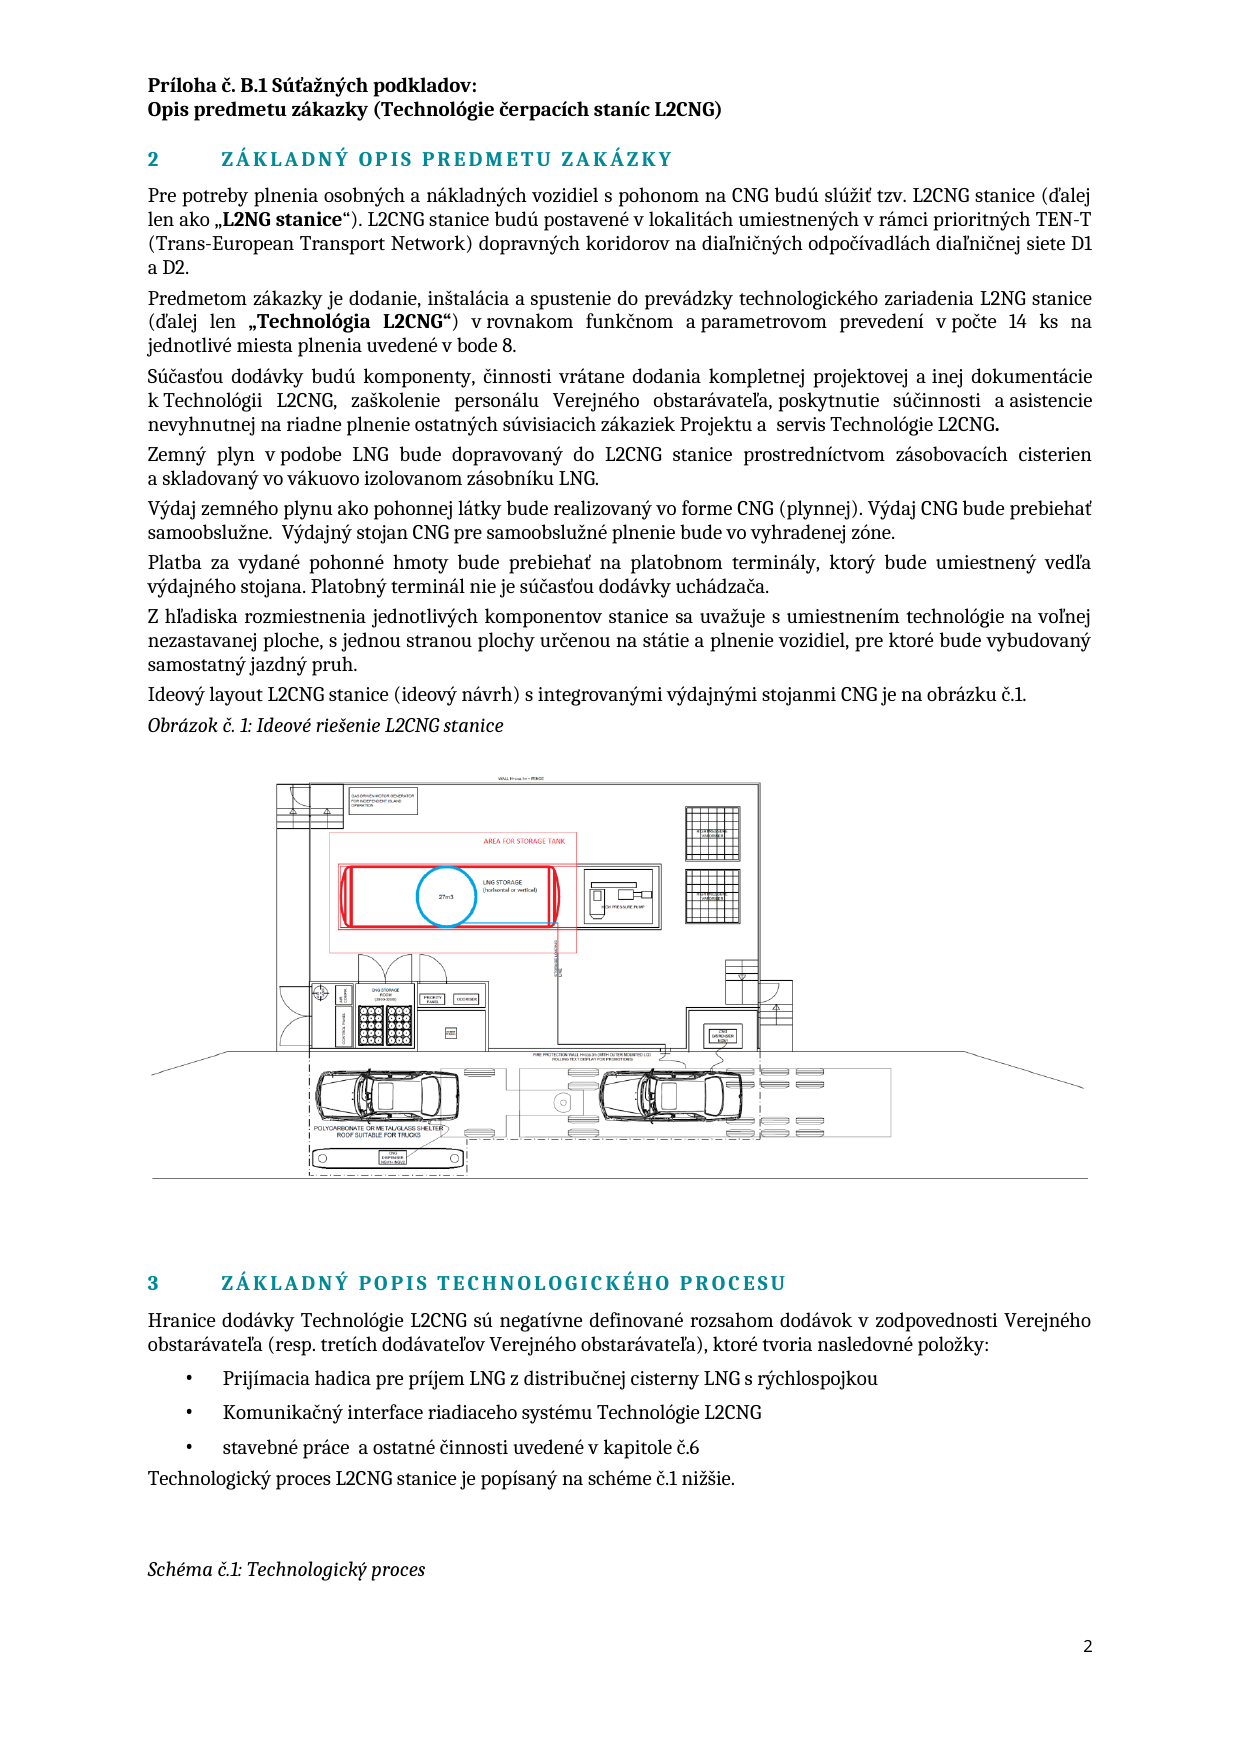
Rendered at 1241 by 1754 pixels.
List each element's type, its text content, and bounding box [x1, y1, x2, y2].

subtitle Pre potreby plnenia osobných a nákladných vozidiel s pohonom na CNG budú slúžiť tzv. L2CNG stanice (ďalej len ako „L2NG stanice“). L2CNG stanice budú postavené v lokalitách umiestnených v rámci prioritných TEN-T (Trans-European Transport Network) dopravných koridorov na diaľničných odpočívadlách diaľničnej siete D1 a D2. [148, 184, 1093, 280]
subtitle Ideový layout L2CNG stanice (ideový návrh) s integrovanými výdajnými stojanmi CNG je na obrázku č.1. [148, 683, 1093, 707]
subtitle Z hľadiska rozmiestnenia jednotlivých komponentov stanice sa uvažuje s umiestnením technológie na voľnej nezastavanej ploche, s jednou stranou plochy určenou na státie a plnenie vozidiel, pre ktoré bude vybudovaný samostatný jazdný pruh. [148, 605, 1093, 677]
subtitle Výdaj zemného plynu ako pohonnej látky bude realizovaný vo forme CNG (plynnej). Výdaj CNG bude prebiehať samoobslužne. Výdajný stojan CNG pre samoobslužné plnenie bude vo vyhradenej zóne. [148, 497, 1093, 544]
text Hranice dodávky Technológie L2CNG sú negatívne definované rozsahom dodávok v zodpovednosti Verejného obstarávateľa (resp. tretích dodávateľov Verejného obstarávateľa), ktoré tvoria nasledovné položky: [148, 1308, 1093, 1356]
subtitle Platba za vydané pohonné hmoty bude prebiehať na platobnom terminály, ktorý bude umiestnený vedľa výdajného stojana. Platobný terminál nie je súčasťou dodávky uchádzača. [148, 551, 1093, 599]
subtitle Zemný plyn v podobe LNG bude dopravovaný do L2CNG stanice prostredníctvom zásobovacích cisterien a skladovaný vo vákuovo izolovanom zásobníku LNG. [148, 442, 1093, 490]
list Komunikačný interface riadiaceho systému Technológie L2CNG [185, 1397, 1093, 1426]
subtitle Schéma č.1: Technologický proces [148, 1557, 1093, 1581]
subtitle Základný opis predmetu zakázky [148, 148, 1093, 172]
picture [147, 756, 1088, 1199]
subtitle Obrázok č. 1: Ideové riešenie L2CNG stanice [148, 713, 1093, 737]
list stavebné práce a ostatné činnosti uvedené v kapitole č.6 [185, 1432, 1093, 1460]
subtitle Predmetom zákazky je dodanie, inštalácia a spustenie do prevádzky technologického zariadenia L2NG stanice (ďalej len „Technológia L2CNG“) v rovnakom funkčnom a parametrovom prevedení v počte 14 ks na jednotlivé miesta plnenia uvedené v bode 8. [148, 286, 1093, 358]
subtitle Súčasťou dodávky budú komponenty, činnosti vrátane dodania kompletnej projektovej a inej dokumentácie k Technológii L2CNG, zaškolenie personálu Verejného obstarávateľa, poskytnutie súčinnosti a asistencie nevyhnutnej na riadne plnenie ostatných súvisiacich zákaziek Projektu a servis Technológie L2CNG. [148, 364, 1093, 436]
list Prijímacia hadica pre príjem LNG z distribučnej cisterny LNG s rýchlospojkou [185, 1363, 1093, 1391]
subtitle Základný popis technologického procesu [148, 1272, 1093, 1296]
subtitle Technologický proces L2CNG stanice je popísaný na schéme č.1 nižšie. [148, 1467, 1093, 1491]
